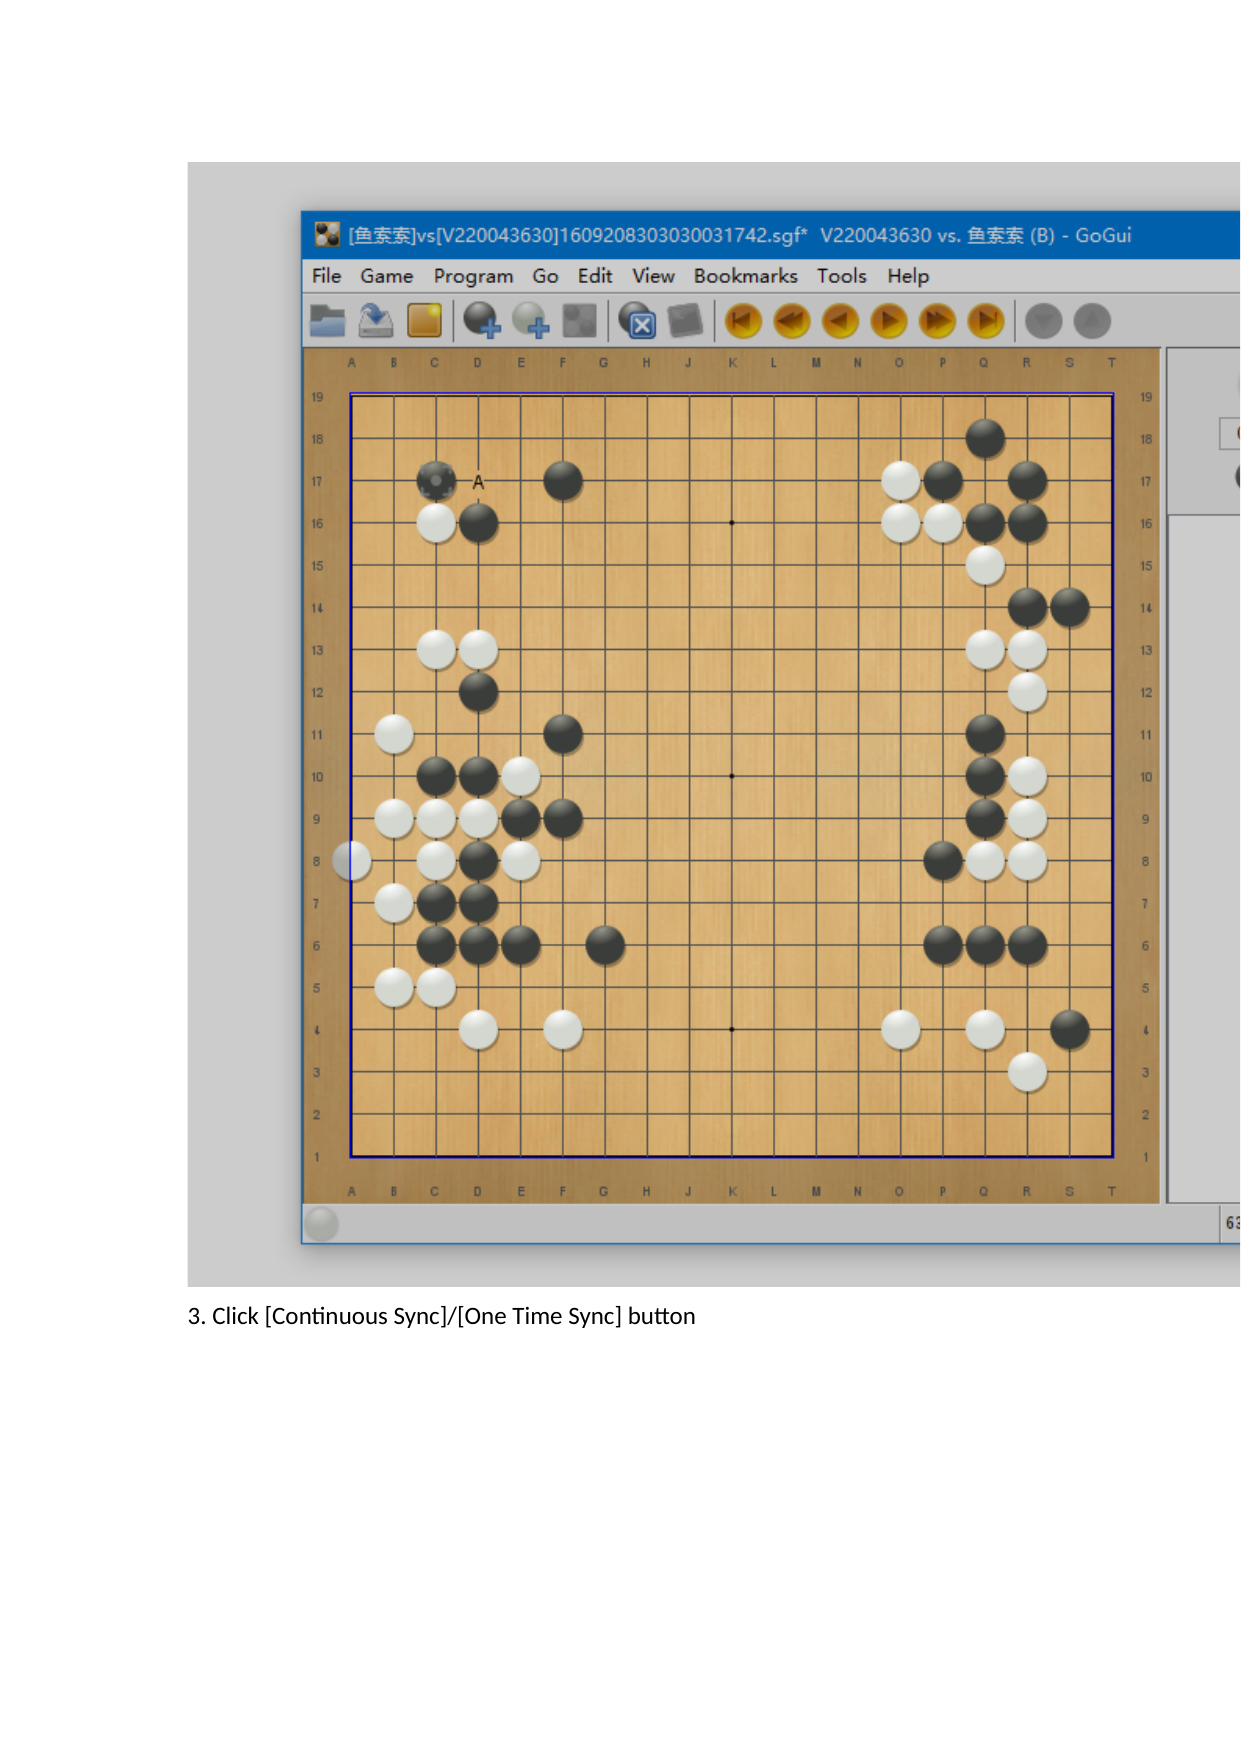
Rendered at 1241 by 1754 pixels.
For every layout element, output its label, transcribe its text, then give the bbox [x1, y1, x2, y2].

text 3. Click [Continuous Sync]/[One Time Sync] button [187, 1299, 1053, 1332]
picture [187, 162, 1241, 1287]
